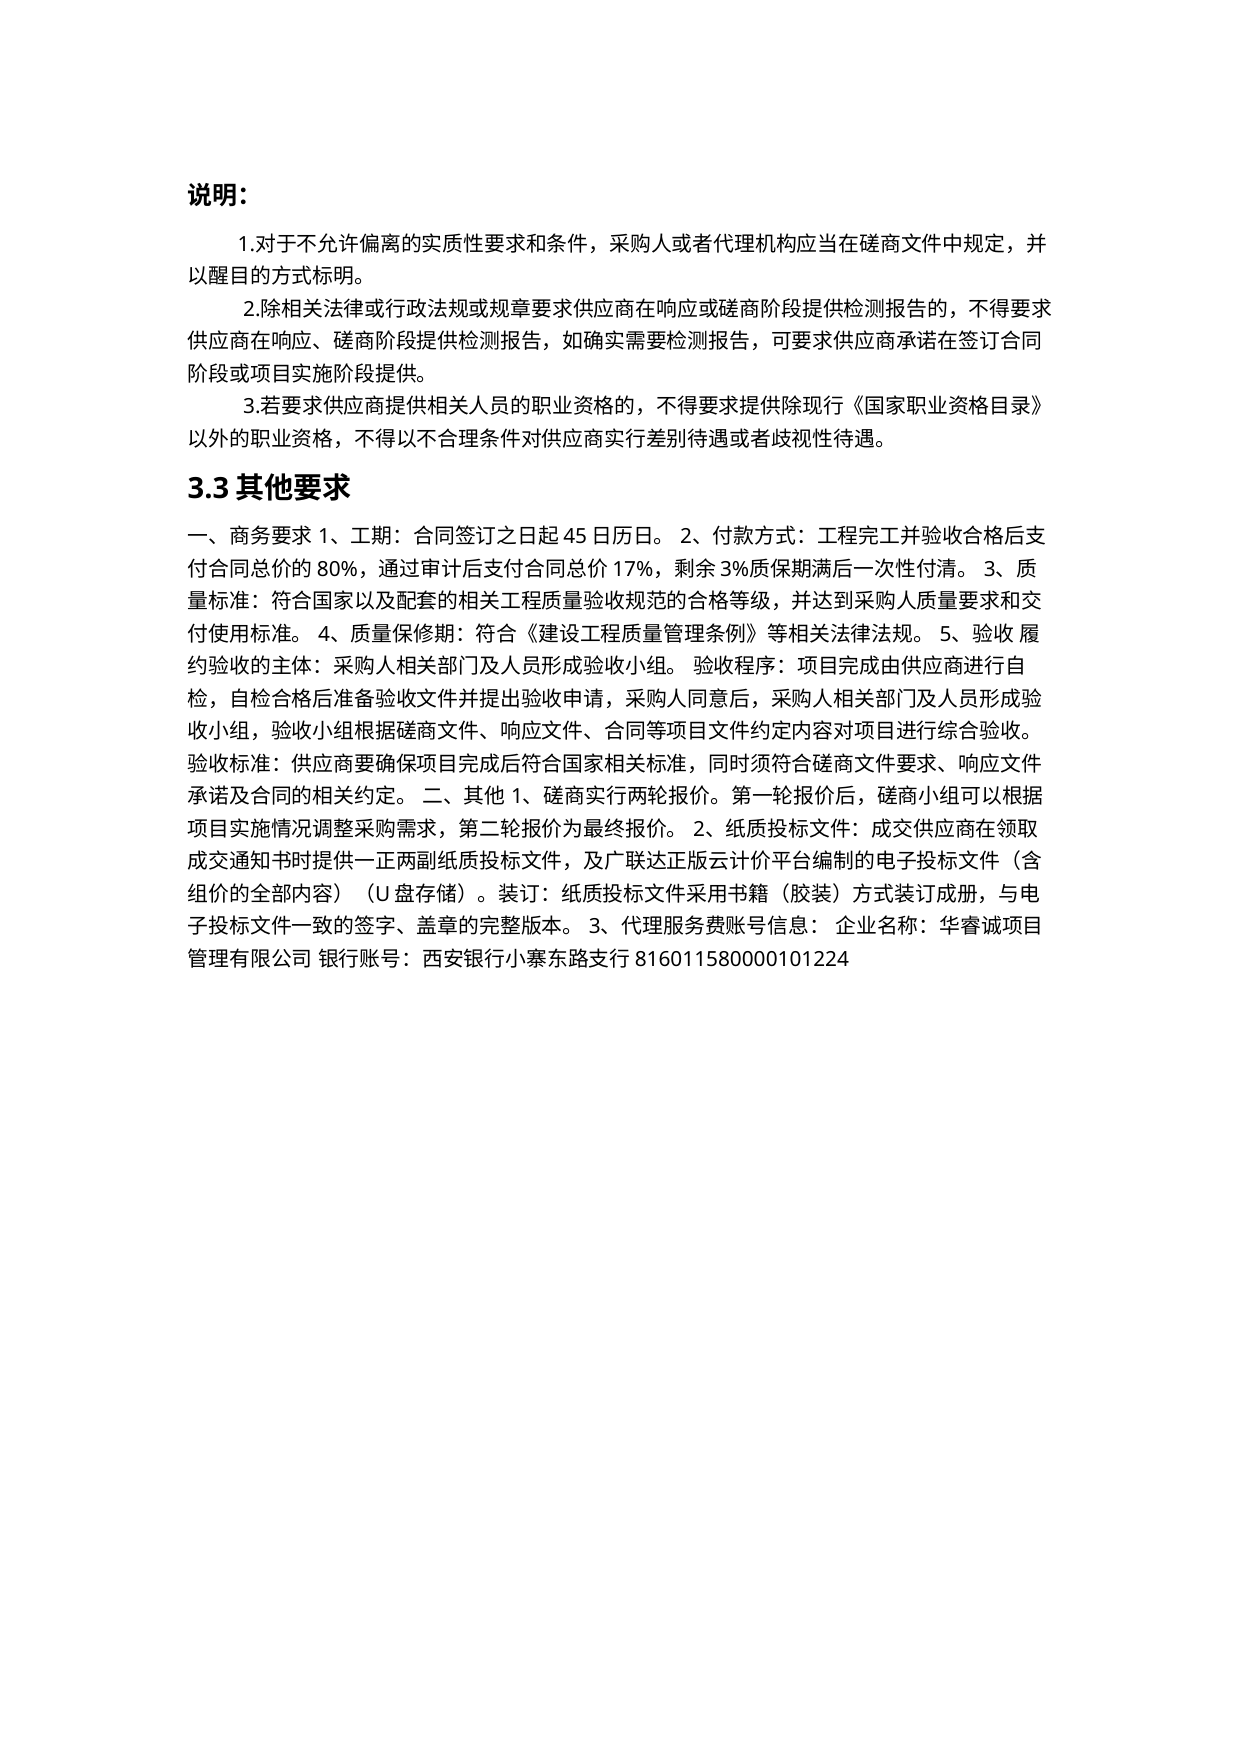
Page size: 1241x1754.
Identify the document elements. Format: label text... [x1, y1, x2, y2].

text 3.若要求供应商提供相关人员的职业资格的，不得要求提供除现行《国家职业资格目录》以外的职业资格，不得以不合理条件对供应商实行差别待遇或者歧视性待遇。 [187, 389, 1053, 454]
text 2.除相关法律或行政法规或规章要求供应商在响应或磋商阶段提供检测报告的，不得要求供应商在响应、磋商阶段提供检测报告，如确实需要检测报告，可要求供应商承诺在签订合同阶段或项目实施阶段提供。 [187, 292, 1053, 389]
text 说明： [187, 162, 1053, 227]
text 1.对于不允许偏离的实质性要求和条件，采购人或者代理机构应当在磋商文件中规定，并以醒目的方式标明。 [187, 227, 1053, 292]
text 3.3其他要求 [187, 454, 1053, 519]
text 一、商务要求 1、工期：合同签订之日起45日历日。 2、付款方式：工程完工并验收合格后支付合同总价的80%，通过审计后支付合同总价17%，剩余3%质保期满后一次性付清。 3、质量标准：符合国家以及配套的相关工程质量验收规范的合格等级，并达到采购人质量要求和交付使用标准。 4、质量保修期：符合《建设工程质量管理条例》等相关法律法规。 5、验收 履约验收的主体：采购人相关部门及人员形成验收小组。 验收程序：项目完成由供应商进行自检，自检合格后准备验收文件并提出验收申请，采购人同意后，采购人相关部门及人员形成验收小组，验收小组根据磋商文件、响应文件、合同等项目文件约定内容对项目进行综合验收。 验收标准：供应商要确保项目完成后符合国家相关标准，同时须符合磋商文件要求、响应文件承诺及合同的相关约定。 二、其他 1、磋商实行两轮报价。第一轮报价后，磋商小组可以根据项目实施情况调整采购需求，第二轮报价为最终报价。 2、纸质投标文件：成交供应商在领取成交通知书时提供一正两副纸质投标文件，及广联达正版云计价平台编制的电子投标文件（含组价的全部内容）（U盘存储）。装订：纸质投标文件采用书籍（胶装）方式装订成册，与电子投标文件一致的签字、盖章的完整版本。 3、代理服务费账号信息： 企业名称：华睿诚项目管理有限公司 银行账号：西安银行小寨东路支行816011580000101224 [187, 519, 1053, 974]
